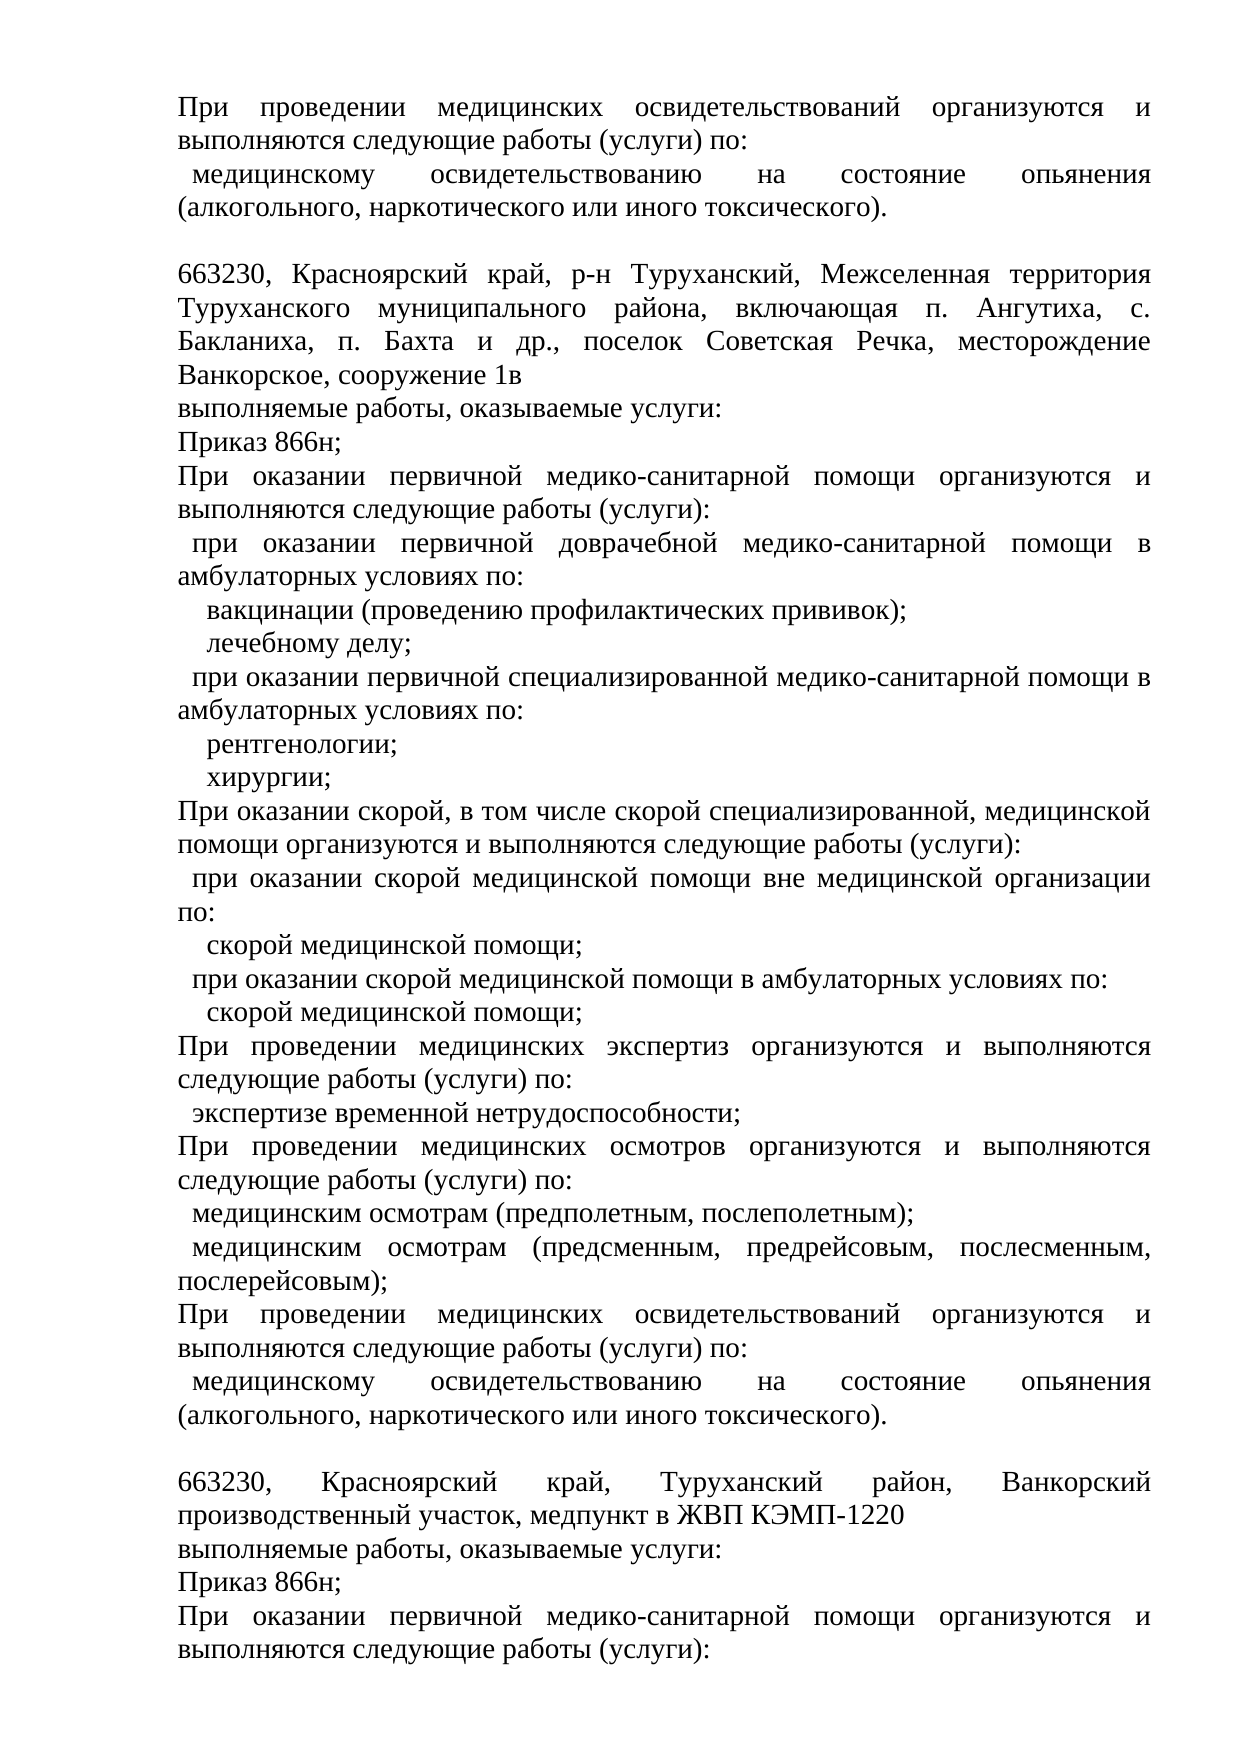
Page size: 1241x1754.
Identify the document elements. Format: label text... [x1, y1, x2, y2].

text рентгенологии; [177, 726, 1152, 759]
text При оказании скорой, в том числе скорой специализированной, медицинской помощи организуются и выполняются следующие работы (услуги): [177, 793, 1152, 860]
text медицинским осмотрам (предполетным, послеполетным); [177, 1196, 1152, 1229]
text вакцинации (проведению профилактических прививок); [177, 592, 1152, 625]
text При проведении медицинских осмотров организуются и выполняются следующие работы (услуги) по: [177, 1128, 1152, 1196]
text экспертизе временной нетрудоспособности; [177, 1095, 1152, 1128]
text медицинскому освидетельствованию на состояние опьянения (алкогольного, наркотического или иного токсического). [177, 1363, 1152, 1430]
text При оказании первичной медико-санитарной помощи организуются и выполняются следующие работы (услуги): [177, 458, 1152, 525]
text 663230, Красноярский край, Туруханский район, Ванкорский производственный участок, медпункт в ЖВП КЭМП-1220 [177, 1464, 1152, 1531]
text При проведении медицинских освидетельствований организуются и выполняются следующие работы (услуги) по: [177, 89, 1152, 156]
text Приказ 866н; [177, 424, 1152, 458]
text хирургии; [177, 759, 1152, 793]
text скорой медицинской помощи; [177, 994, 1152, 1028]
text 663230, Красноярский край, р-н Туруханский, Межселенная территория Туруханского муниципального района, включающая п. Ангутиха, с. Бакланиха, п. Бахта и др., поселок Советская Речка, месторождение Ванкорское, сооружение 1в [177, 256, 1152, 391]
text Приказ 866н; [177, 1564, 1152, 1598]
text при оказании первичной доврачебной медико-санитарной помощи в амбулаторных условиях по: [177, 525, 1152, 592]
text При оказании первичной медико-санитарной помощи организуются и выполняются следующие работы (услуги): [177, 1598, 1152, 1665]
text При проведении медицинских экспертиз организуются и выполняются следующие работы (услуги) по: [177, 1028, 1152, 1095]
text скорой медицинской помощи; [177, 927, 1152, 961]
text выполняемые работы, оказываемые услуги: [177, 1531, 1152, 1564]
text при оказании скорой медицинской помощи вне медицинской организации по: [177, 860, 1152, 927]
text медицинскому освидетельствованию на состояние опьянения (алкогольного, наркотического или иного токсического). [177, 156, 1152, 223]
text при оказании скорой медицинской помощи в амбулаторных условиях по: [177, 961, 1152, 994]
text медицинским осмотрам (предсменным, предрейсовым, послесменным, послерейсовым); [177, 1229, 1152, 1296]
text при оказании первичной специализированной медико-санитарной помощи в амбулаторных условиях по: [177, 659, 1152, 726]
text лечебному делу; [177, 625, 1152, 659]
text При проведении медицинских освидетельствований организуются и выполняются следующие работы (услуги) по: [177, 1296, 1152, 1363]
text выполняемые работы, оказываемые услуги: [177, 391, 1152, 424]
